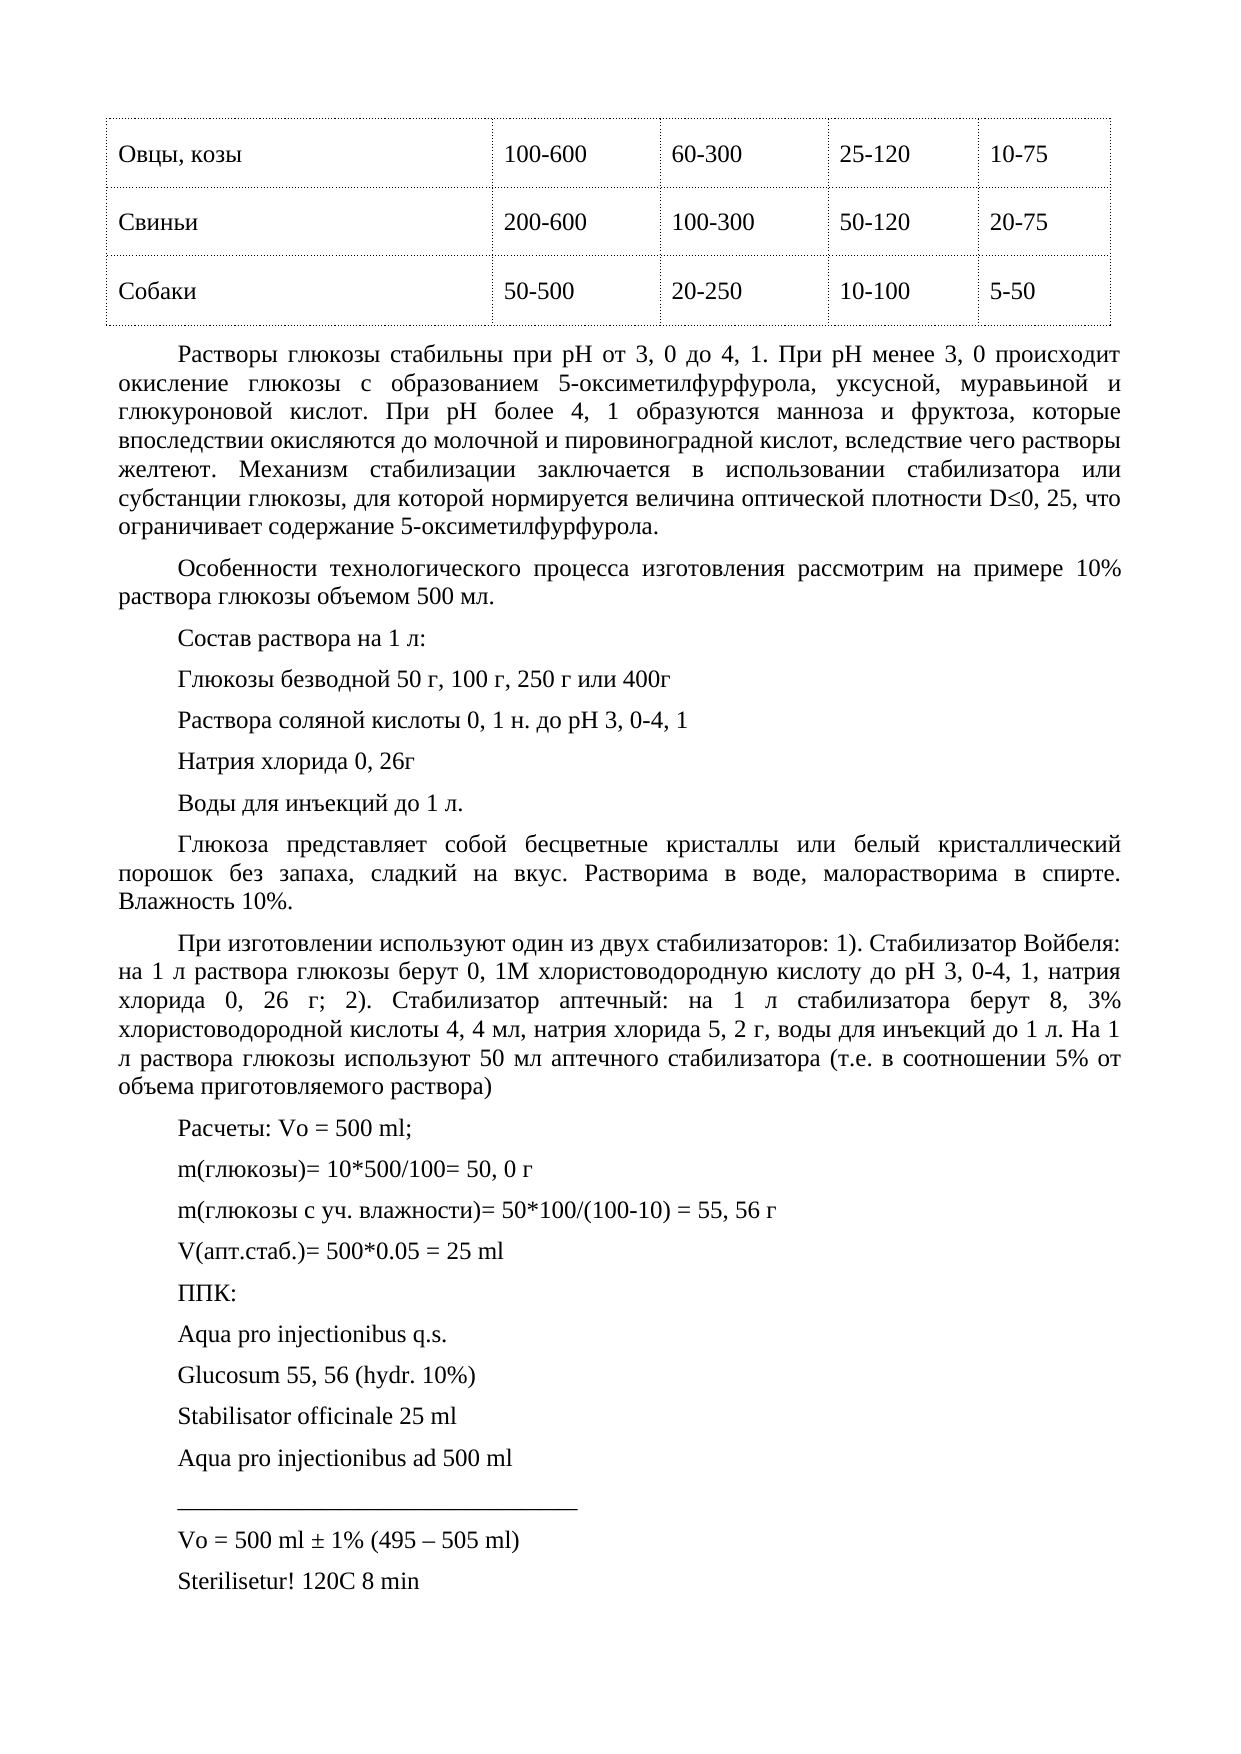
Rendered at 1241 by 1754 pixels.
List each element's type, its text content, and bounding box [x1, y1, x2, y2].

text ППК: [118, 1278, 1122, 1306]
table_cell 10-75 [978, 118, 1111, 187]
table_cell Свиньи [107, 187, 492, 255]
table_cell Собаки [107, 255, 492, 325]
text Особенности технологического процесса изготовления рассмотрим на примере 10% раствора глюкозы объемом 500 мл. [118, 553, 1122, 610]
text Глюкоза представляет собой бесцветные кристаллы или белый кристаллический порошок без запаха, сладкий на вкус. Растворима в воде, малорастворима в спирте. Влажность 10%. [118, 829, 1122, 915]
text m(глюкозы с уч. влажности)= 50*100/(100-10) = 55, [118, 1195, 1122, 1224]
text Sterilisetur! 8 min [118, 1566, 1122, 1595]
table_cell 10-100 [828, 255, 978, 325]
text Натрия хлорида 0, 26г [118, 746, 1122, 775]
text При изготовлении используют один из двух стабилизаторов: 1). Стабилизатор Войбеля: на раствора глюкозы берут 0, 1М хлористоводородную кислоту до рН 3, 0-4, 1, натрия хлорида 0, ; 2). Стабилизатор аптечный: на стабилизатора берут 8, 3% хлористоводородной кислоты 4, 4 мл, натрия хлорида 5, , воды для инъекций до . На раствора глюкозы используют 50 мл аптечного стабилизатора (т.е. в соотношении 5% от объема приготовляемого раствора) [118, 928, 1122, 1100]
text V(апт.стаб.)= 500*0.05 = 25 ml [118, 1236, 1122, 1265]
table_cell 50-500 [492, 255, 660, 325]
text ________________________________ [118, 1484, 1122, 1513]
table_cell 60-300 [660, 118, 828, 187]
text Vo = 500 ml ± 1% (495 – 505 ml) [118, 1525, 1122, 1554]
text Aqua pro injectionibus ad 500 ml [118, 1443, 1122, 1471]
table_cell 20-75 [978, 187, 1111, 255]
table_cell 20-250 [660, 255, 828, 325]
table_cell 50-120 [828, 187, 978, 255]
text Воды для инъекций до . [118, 788, 1122, 816]
text Глюкозы безводной , , или 400г [118, 664, 1122, 693]
table_cell 100-300 [660, 187, 828, 255]
table_cell 100-600 [492, 118, 660, 187]
text Glucosum 55, 56 (hydr. 10%) [118, 1360, 1122, 1389]
text Раствора соляной кислоты 0, 1 н. до рН 3, 0-4, 1 [118, 705, 1122, 734]
text Stabilisator officinale 25 ml [118, 1401, 1122, 1430]
text Состав раствора на 1 л: [118, 623, 1122, 651]
text Растворы глюкозы стабильны при рН от 3, 0 до 4, 1. При рН менее 3, 0 происходит окисление глюкозы с образованием 5-оксиметилфурфурола, уксусной, муравьиной и глюкуроновой кислот. При рН более 4, 1 образуются манноза и фруктоза, которые впоследствии окисляются до молочной и пировиноградной кислот, вследствие чего растворы желтеют. Механизм стабилизации заключается в использовании стабилизатора или субстанции глюкозы, для которой нормируется величина оптической плотности D≤0, 25, что ограничивает содержание 5-оксиметилфурфурола. [118, 339, 1122, 540]
text m(глюкозы)= 10*500/100= 50, [118, 1154, 1122, 1183]
table_cell 25-120 [828, 118, 978, 187]
text Расчеты: Vo = 500 ml; [118, 1113, 1122, 1141]
table_cell 5-50 [978, 255, 1111, 325]
table_cell 200-600 [492, 187, 660, 255]
text Aqua pro injectionibus q.s. [118, 1319, 1122, 1348]
table_cell Овцы, козы [107, 118, 492, 187]
